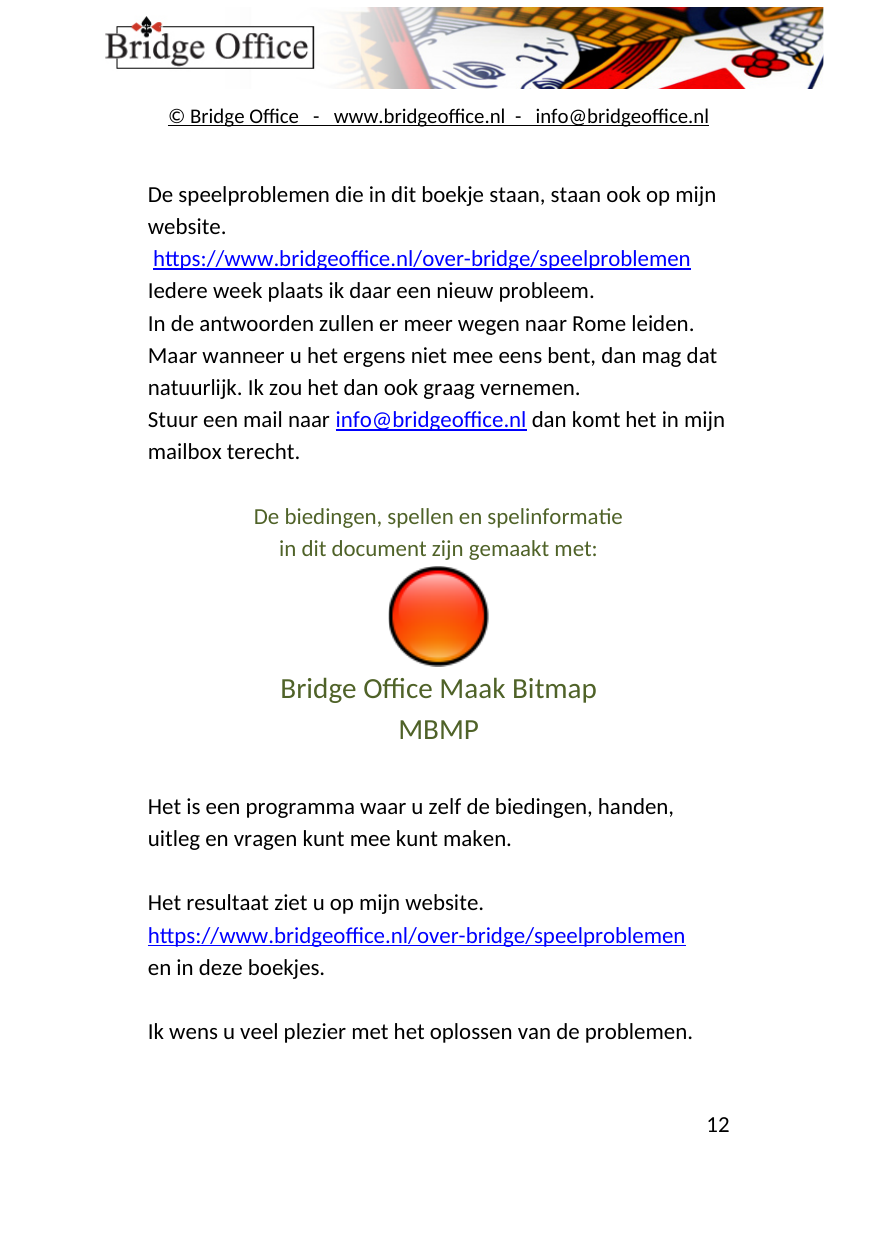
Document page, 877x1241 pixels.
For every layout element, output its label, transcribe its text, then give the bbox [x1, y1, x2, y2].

text Bridge Office Maak Bitmap MBMP [148, 670, 729, 747]
picture [78, 7, 824, 89]
text De speelproblemen die in dit boekje staan, staan ook op mijn website. https://www.bridgeoffice.nl/over-bridge/speelproblemen Iedere week plaats ik daar een nieuw probleem. In de antwoorden zullen er meer wegen naar Rome leiden. Maar wanneer u het ergens niet mee eens bent, dan mag dat natuurlijk. Ik zou het dan ook graag vernemen. Stuur een mail naar info@bridgeoffice.nl dan komt het in mijn mailbox terecht. [148, 148, 729, 465]
picture [388, 566, 489, 667]
text De biedingen, spellen en spelinformatie in dit document zijn gemaakt met: [148, 502, 729, 562]
text https://www.bridgeoffice.nl/over-bridge/speelproblemen [148, 921, 729, 949]
text Het is een programma waar u zelf de biedingen, handen, uitleg en vragen kunt mee kunt maken. [148, 752, 729, 884]
text Het resultaat ziet u op mijn website. [148, 888, 729, 917]
text en in deze boekjes. Ik wens u veel plezier met het oplossen van de problemen. [148, 953, 729, 1045]
